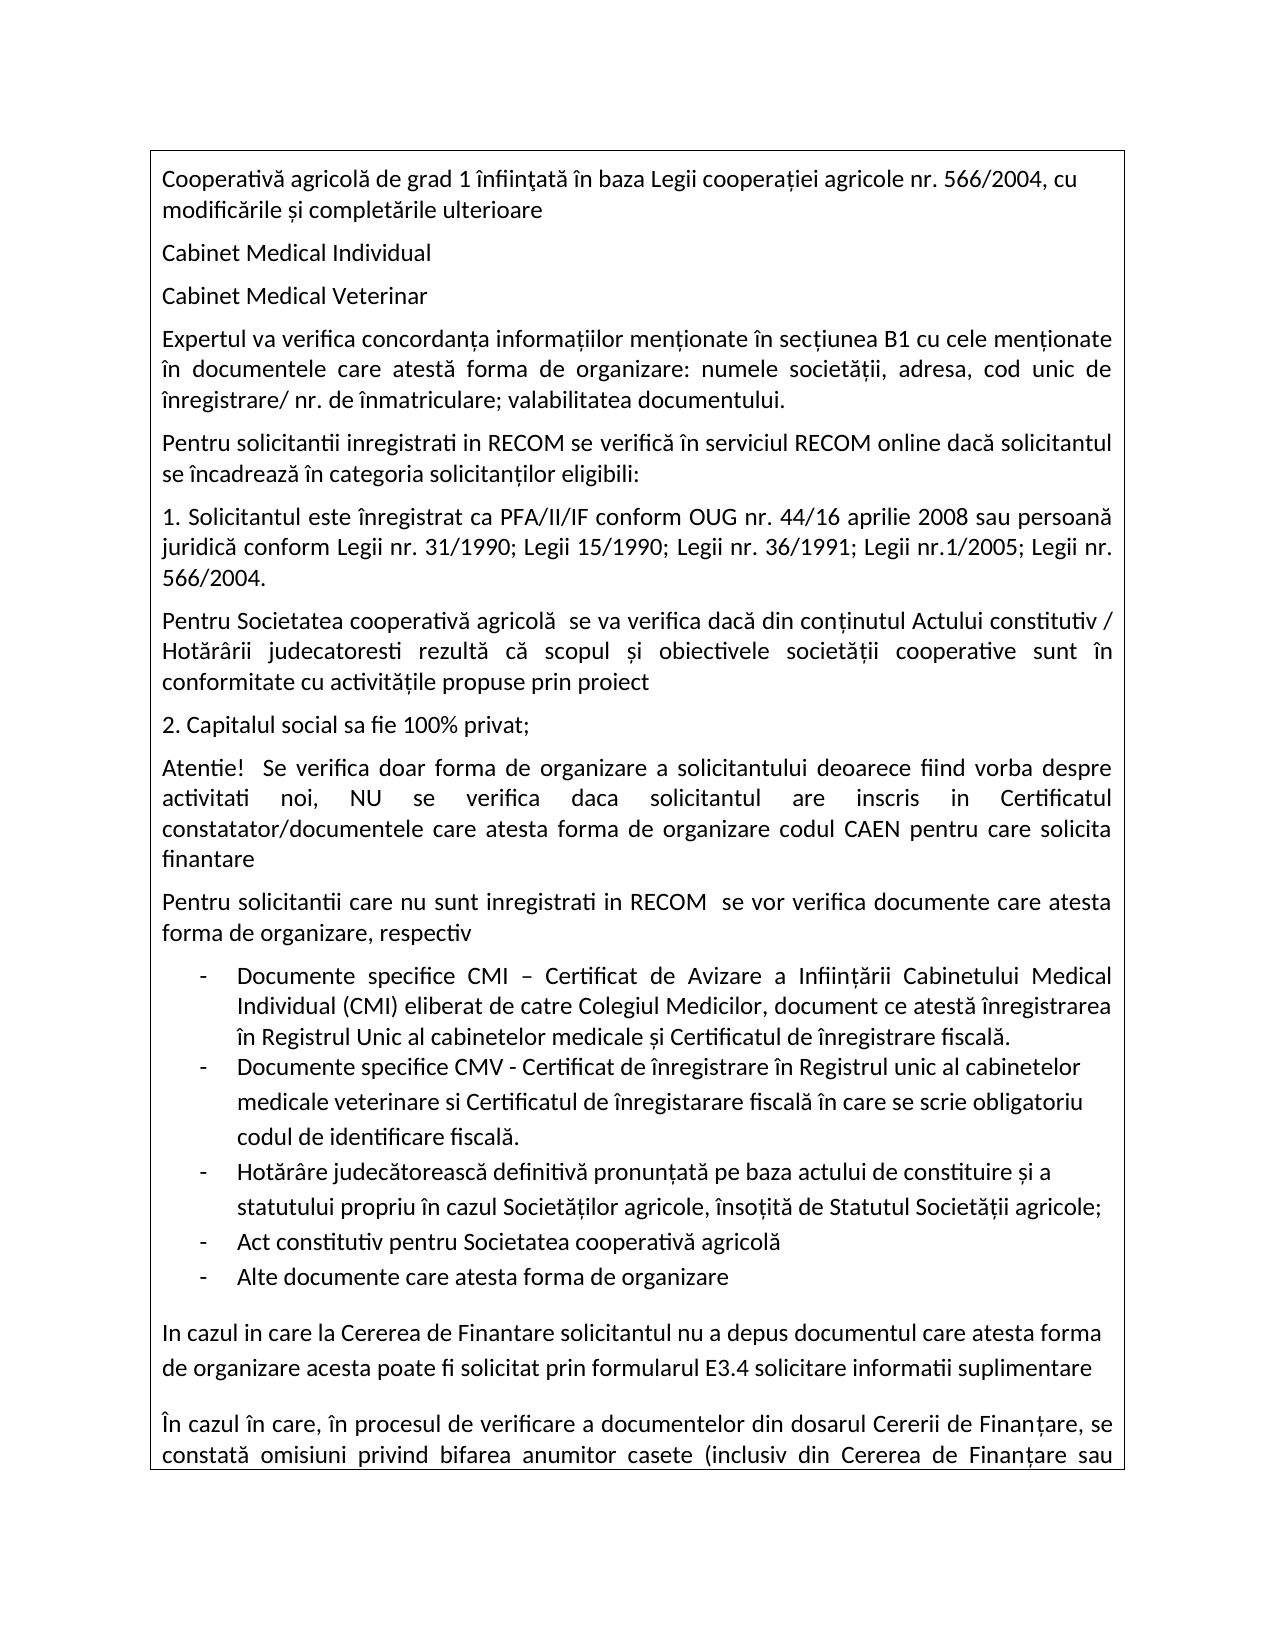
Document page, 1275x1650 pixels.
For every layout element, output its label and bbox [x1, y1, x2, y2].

table_cell [151, 151, 1124, 1469]
